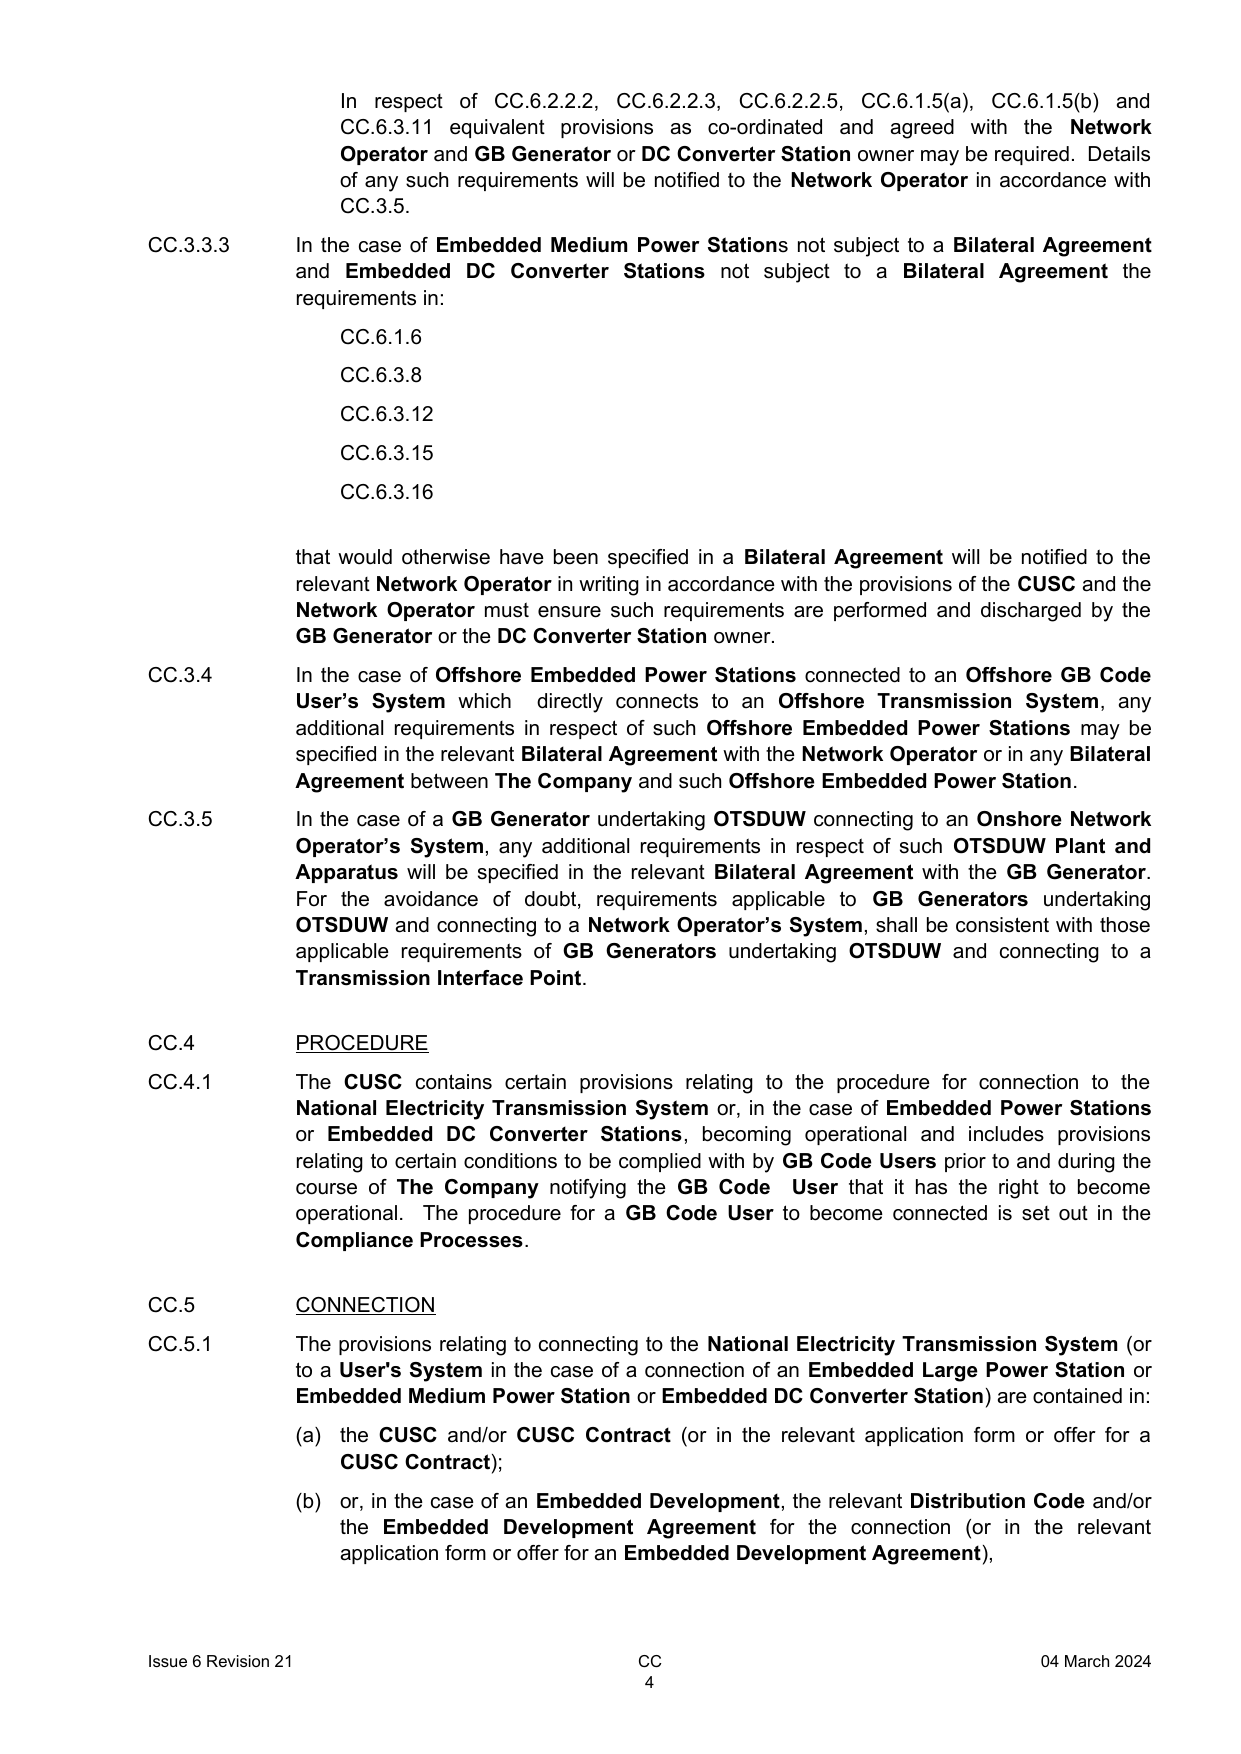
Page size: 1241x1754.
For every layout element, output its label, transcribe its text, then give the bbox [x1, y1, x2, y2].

text CC.6.3.8 [295, 363, 1152, 387]
text CC.5.1 The provisions relating to connecting to the National Electricity Transmission System (or to a User's System in the case of a connection of an Embedded Large Power Station or Embedded Medium Power Station or Embedded DC Converter Station) are contained in: [148, 1332, 1152, 1408]
text that would otherwise have been specified in a Bilateral Agreement will be notified to the relevant Network Operator in writing in accordance with the provisions of the CUSC and the Network Operator must ensure such requirements are performed and discharged by the GB Generator or the DC Converter Station owner. [148, 545, 1152, 648]
text CC.3.5 In the case of a GB Generator undertaking OTSDUW connecting to an Onshore Network Operator’s System, any additional requirements in respect of such OTSDUW Plant and Apparatus will be specified in the relevant Bilateral Agreement with the GB Generator. For the avoidance of doubt, requirements applicable to GB Generators undertaking OTSDUW and connecting to a Network Operator’s System, shall be consistent with those applicable requirements of GB Generators undertaking OTSDUW and connecting to a Transmission Interface Point. [148, 807, 1152, 989]
text CC.4.1 The CUSC contains certain provisions relating to the procedure for connection to the National Electricity Transmission System or, in the case of Embedded Power Stations or Embedded DC Converter Stations, becoming operational and includes provisions relating to certain conditions to be complied with by GB Code Users prior to and during the course of The Company notifying the GB Code User that it has the right to become operational. The procedure for a GB Code User to become connected is set out in the Compliance Processes. [148, 1069, 1152, 1252]
text CC.6.1.6 [295, 324, 1152, 348]
text CC.5 CONNECTION [148, 1293, 1152, 1317]
text CC.4 PROCEDURE [148, 1031, 1152, 1054]
text CC.3.4 In the case of Offshore Embedded Power Stations connected to an Offshore GB Code User’s System which directly connects to an Offshore Transmission System, any additional requirements in respect of such Offshore Embedded Power Stations may be specified in the relevant Bilateral Agreement with the Network Operator or in any Bilateral Agreement between The Company and such Offshore Embedded Power Station. [148, 663, 1152, 792]
text CC.3.3.3 In the case of Embedded Medium Power Stations not subject to a Bilateral Agreement and Embedded DC Converter Stations not subject to a Bilateral Agreement the requirements in: [148, 233, 1152, 309]
text CC.6.3.12 [295, 402, 1152, 426]
text In respect of CC.6.2.2.2, CC.6.2.2.3, CC.6.2.2.5, CC.6.1.5(a), CC.6.1.5(b) and CC.6.3.11 equivalent provisions as co-ordinated and agreed with the Network Operator and GB Generator or DC Converter Station owner may be required. Details of any such requirements will be notified to the Network Operator in accordance with CC.3.5. [295, 89, 1152, 218]
text (a) the CUSC and/or CUSC Contract (or in the relevant application form or offer for a CUSC Contract); [295, 1423, 1152, 1473]
text (b) or, in the case of an Embedded Development, the relevant Distribution Code and/or the Embedded Development Agreement for the connection (or in the relevant application form or offer for an Embedded Development Agreement), [295, 1488, 1152, 1565]
text CC.6.3.16 [295, 480, 1152, 504]
text CC.6.3.15 [295, 441, 1152, 465]
